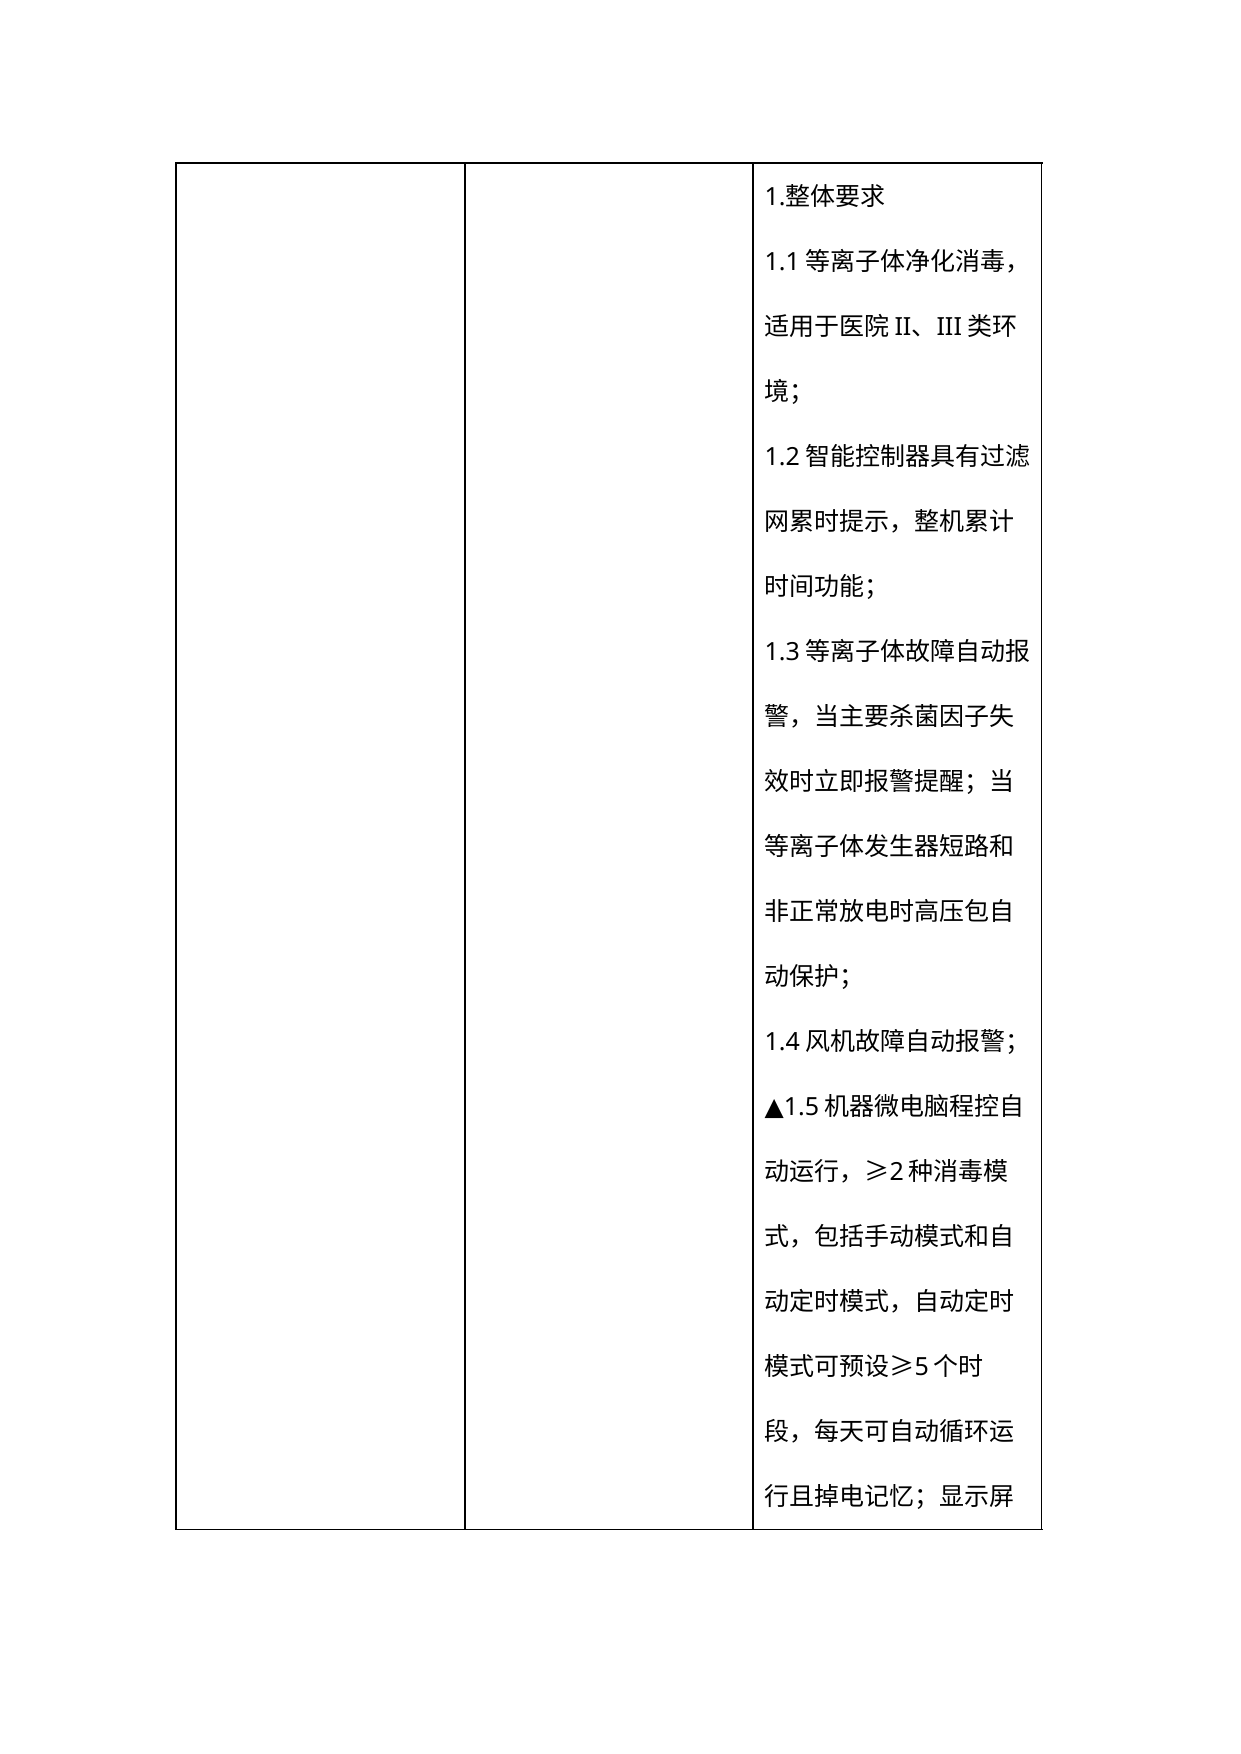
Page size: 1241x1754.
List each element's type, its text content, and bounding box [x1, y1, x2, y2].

table_cell 1 [466, 164, 752, 1528]
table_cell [754, 164, 1041, 1528]
table_cell [177, 164, 464, 1528]
